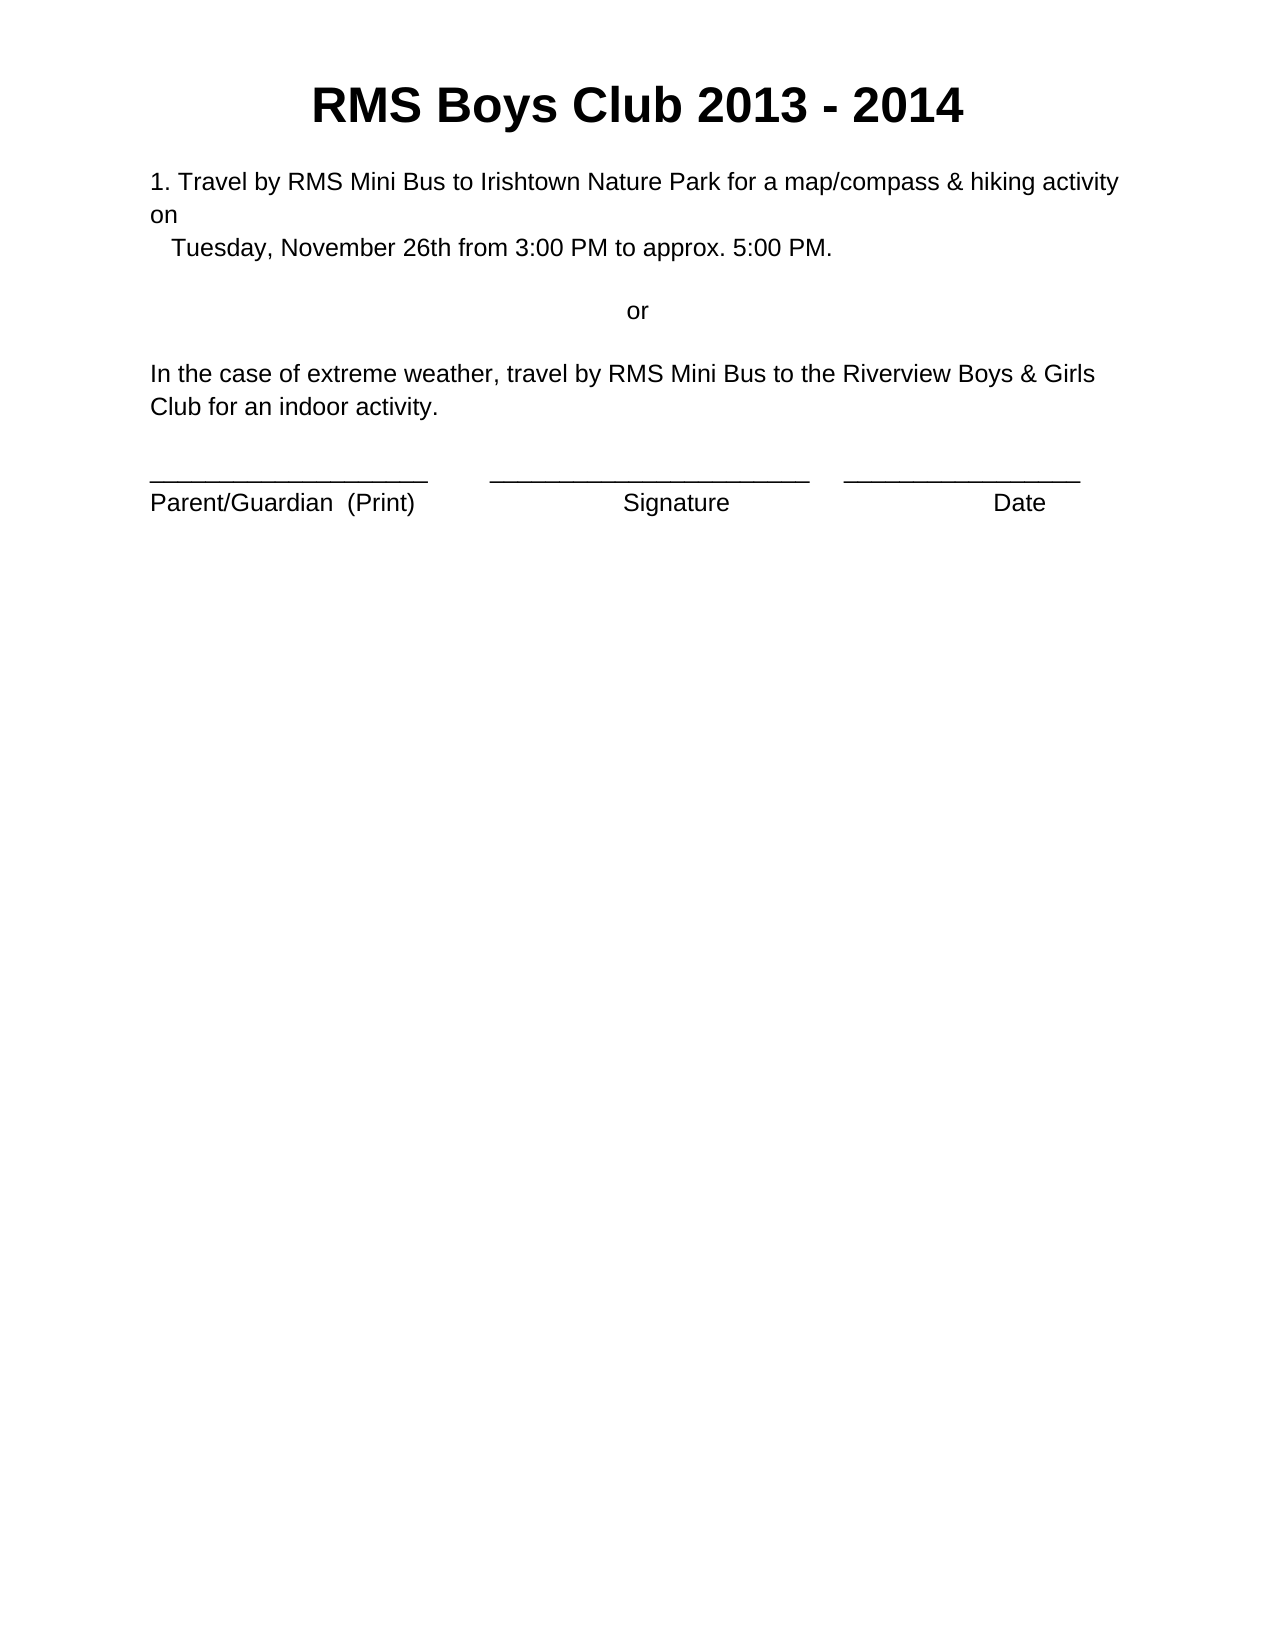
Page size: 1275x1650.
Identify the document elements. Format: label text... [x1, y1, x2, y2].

text Tuesday, November 26th from 3:00 PM to approx. 5:00 PM. [150, 233, 1125, 261]
text 1. Travel by RMS Mini Bus to Irishtown Nature Park for a map/compass & hiking activity on [150, 167, 1125, 228]
text ____________________ _______________________ _________________ Parent/Guardian (Print) Signature Date [150, 455, 1125, 517]
text In the case of extreme weather, travel by RMS Mini Bus to the Riverview Boys & Girls Club for an indoor activity. [150, 359, 1125, 421]
text or [150, 296, 1125, 324]
